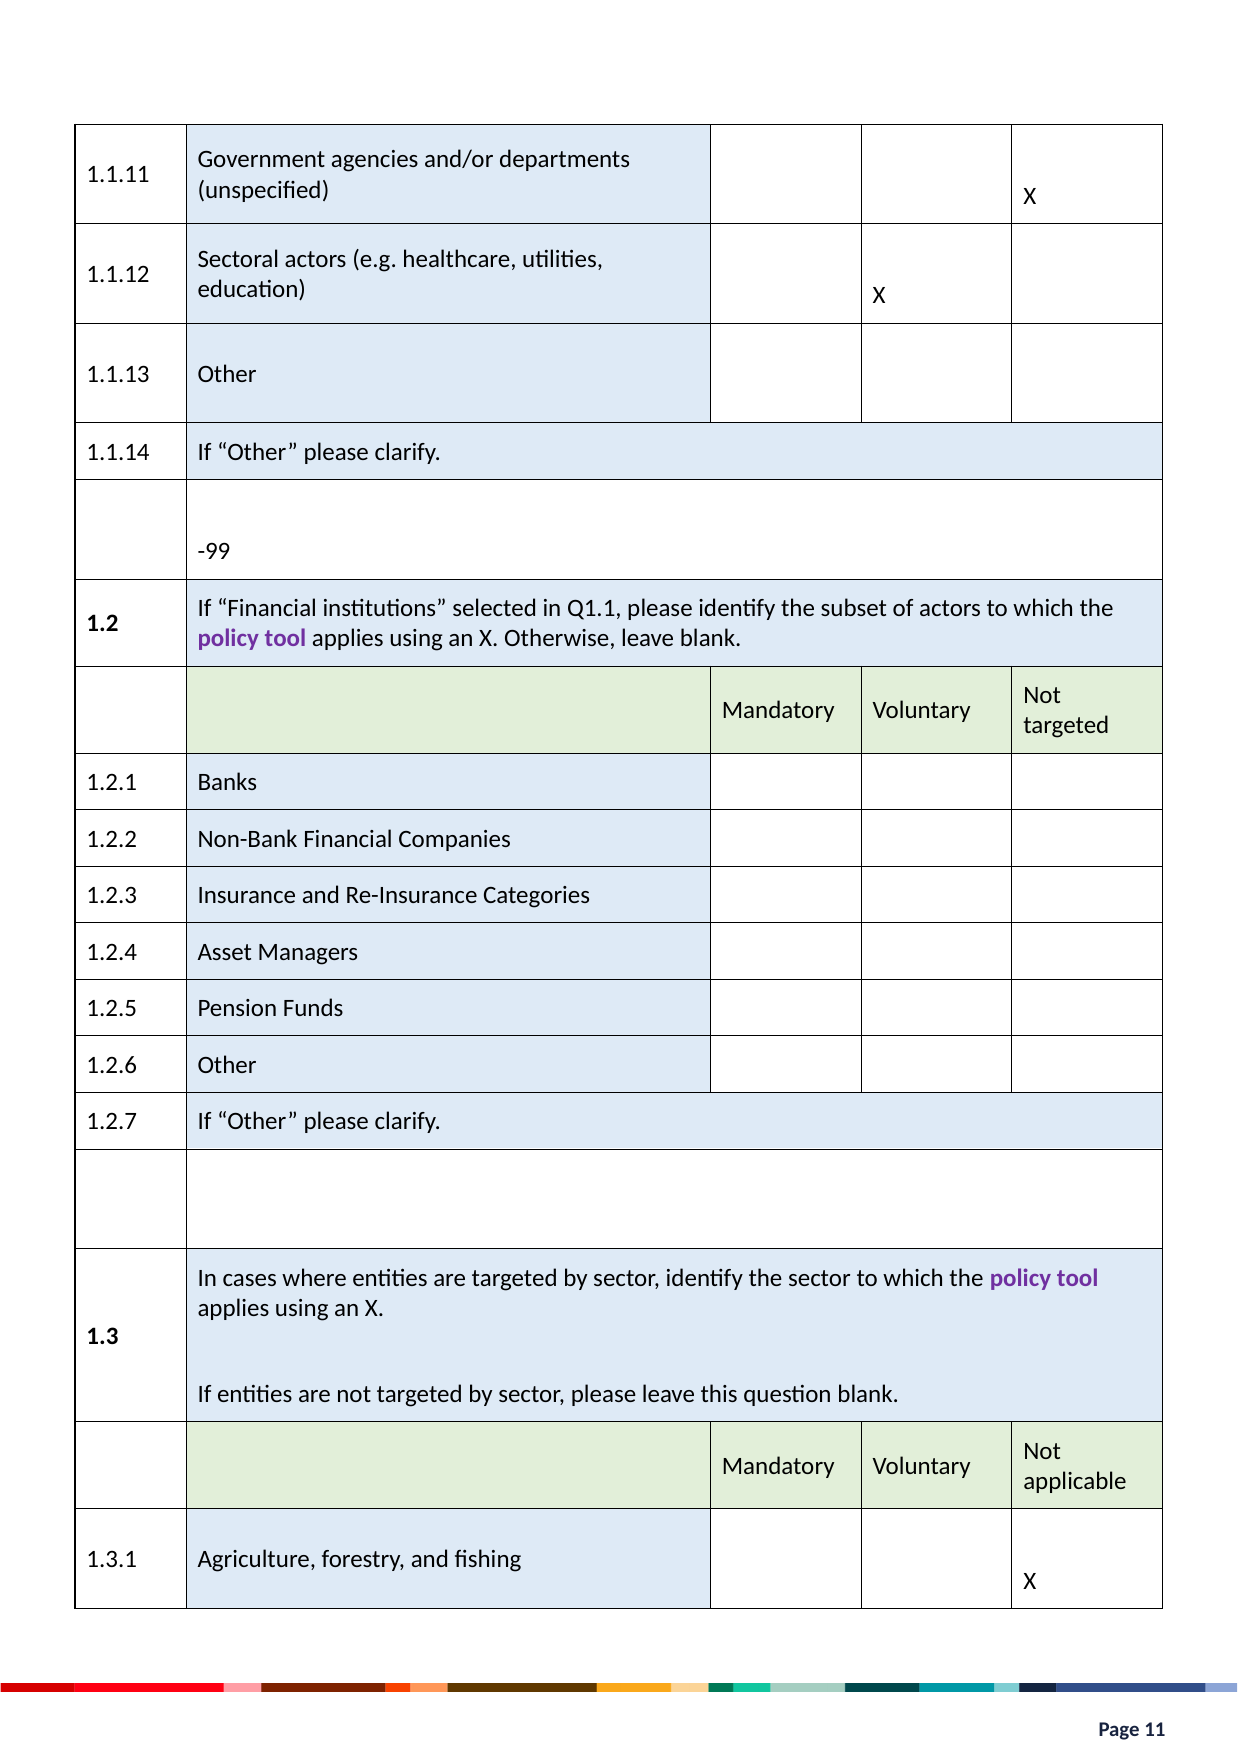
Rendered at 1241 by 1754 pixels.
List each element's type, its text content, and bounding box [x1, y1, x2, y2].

table_cell Government agencies and/or departments (unspecified) [187, 125, 710, 223]
table_cell Not applicable [1012, 1422, 1162, 1508]
table_cell Mandatory [711, 667, 861, 753]
table_cell If “Other” please clarify. [187, 423, 1162, 479]
table_cell [862, 810, 1011, 866]
table_cell [711, 1036, 861, 1092]
table_cell [711, 324, 861, 422]
table_cell [187, 1150, 1162, 1248]
table_cell [1012, 1036, 1162, 1092]
table_cell [711, 754, 861, 809]
table_cell [862, 754, 1011, 809]
table_cell [1012, 980, 1162, 1035]
table_cell 1.2.4 [76, 923, 186, 979]
table_cell Pension Funds [187, 980, 710, 1035]
table_cell [711, 1509, 861, 1608]
table_cell X [1012, 125, 1162, 223]
table_cell [1012, 810, 1162, 866]
table_cell In cases where entities are targeted by sector, identify the sector to which the policy tool applies using an X. If entities are not targeted by sector, please leave this question blank. [187, 1249, 1162, 1421]
table_cell [1012, 324, 1162, 422]
table_cell 1.2.1 [76, 754, 186, 809]
table_cell 1.2.5 [76, 980, 186, 1035]
table_cell Other [187, 1036, 710, 1092]
table_cell [76, 667, 186, 753]
table_cell 1.1.13 [76, 324, 186, 422]
table_cell 1.1.14 [76, 423, 186, 479]
table_cell 1.2.3 [76, 867, 186, 922]
table_cell [862, 125, 1011, 223]
table_cell [862, 1036, 1011, 1092]
table_cell [862, 1509, 1011, 1608]
table_cell 1.1.11 [76, 125, 186, 223]
table_cell [76, 480, 186, 578]
table_cell 1.1.12 [76, 224, 186, 323]
picture [0, 1683, 1236, 1692]
table_cell [187, 1422, 710, 1508]
table_cell Insurance and Re-Insurance Categories [187, 867, 710, 922]
table_cell [76, 1150, 186, 1248]
table_cell [1012, 923, 1162, 979]
table_cell [711, 980, 861, 1035]
table_cell [711, 125, 861, 223]
table_cell [711, 867, 861, 922]
table_cell [1012, 867, 1162, 922]
table_cell [1012, 224, 1162, 323]
table_cell [711, 923, 861, 979]
table_cell -99 [187, 480, 1162, 578]
table_cell Voluntary [862, 667, 1011, 753]
table_cell If “Financial institutions” selected in Q1.1, please identify the subset of actors to which the policy tool applies using an X. Otherwise, leave blank. [187, 580, 1162, 666]
table_cell 1.2.7 [76, 1093, 186, 1148]
table_cell [1012, 754, 1162, 809]
table_cell 1.3 [76, 1249, 186, 1421]
table_cell 1.2 [76, 580, 186, 666]
table_cell Voluntary [862, 1422, 1011, 1508]
table_cell Other [187, 324, 710, 422]
table_cell [862, 923, 1011, 979]
table_cell [711, 810, 861, 866]
table_cell Asset Managers [187, 923, 710, 979]
table_cell Non-Bank Financial Companies [187, 810, 710, 866]
table_cell Sectoral actors (e.g. healthcare, utilities, education) [187, 224, 710, 323]
table_cell Not targeted [1012, 667, 1162, 753]
table_cell X [862, 224, 1011, 323]
table_cell Agriculture, forestry, and fishing [187, 1509, 710, 1608]
table_cell [187, 667, 710, 753]
table_cell 1.3.1 [76, 1509, 186, 1608]
table_cell Mandatory [711, 1422, 861, 1508]
table_cell 1.2.6 [76, 1036, 186, 1092]
table_cell [711, 224, 861, 323]
table_cell [862, 980, 1011, 1035]
table_cell [862, 867, 1011, 922]
table_cell [76, 1422, 186, 1508]
table_cell [862, 324, 1011, 422]
table_cell 1.2.2 [76, 810, 186, 866]
table_cell X [1012, 1509, 1162, 1608]
table_cell Banks [187, 754, 710, 809]
table_cell If “Other” please clarify. [187, 1093, 1162, 1148]
